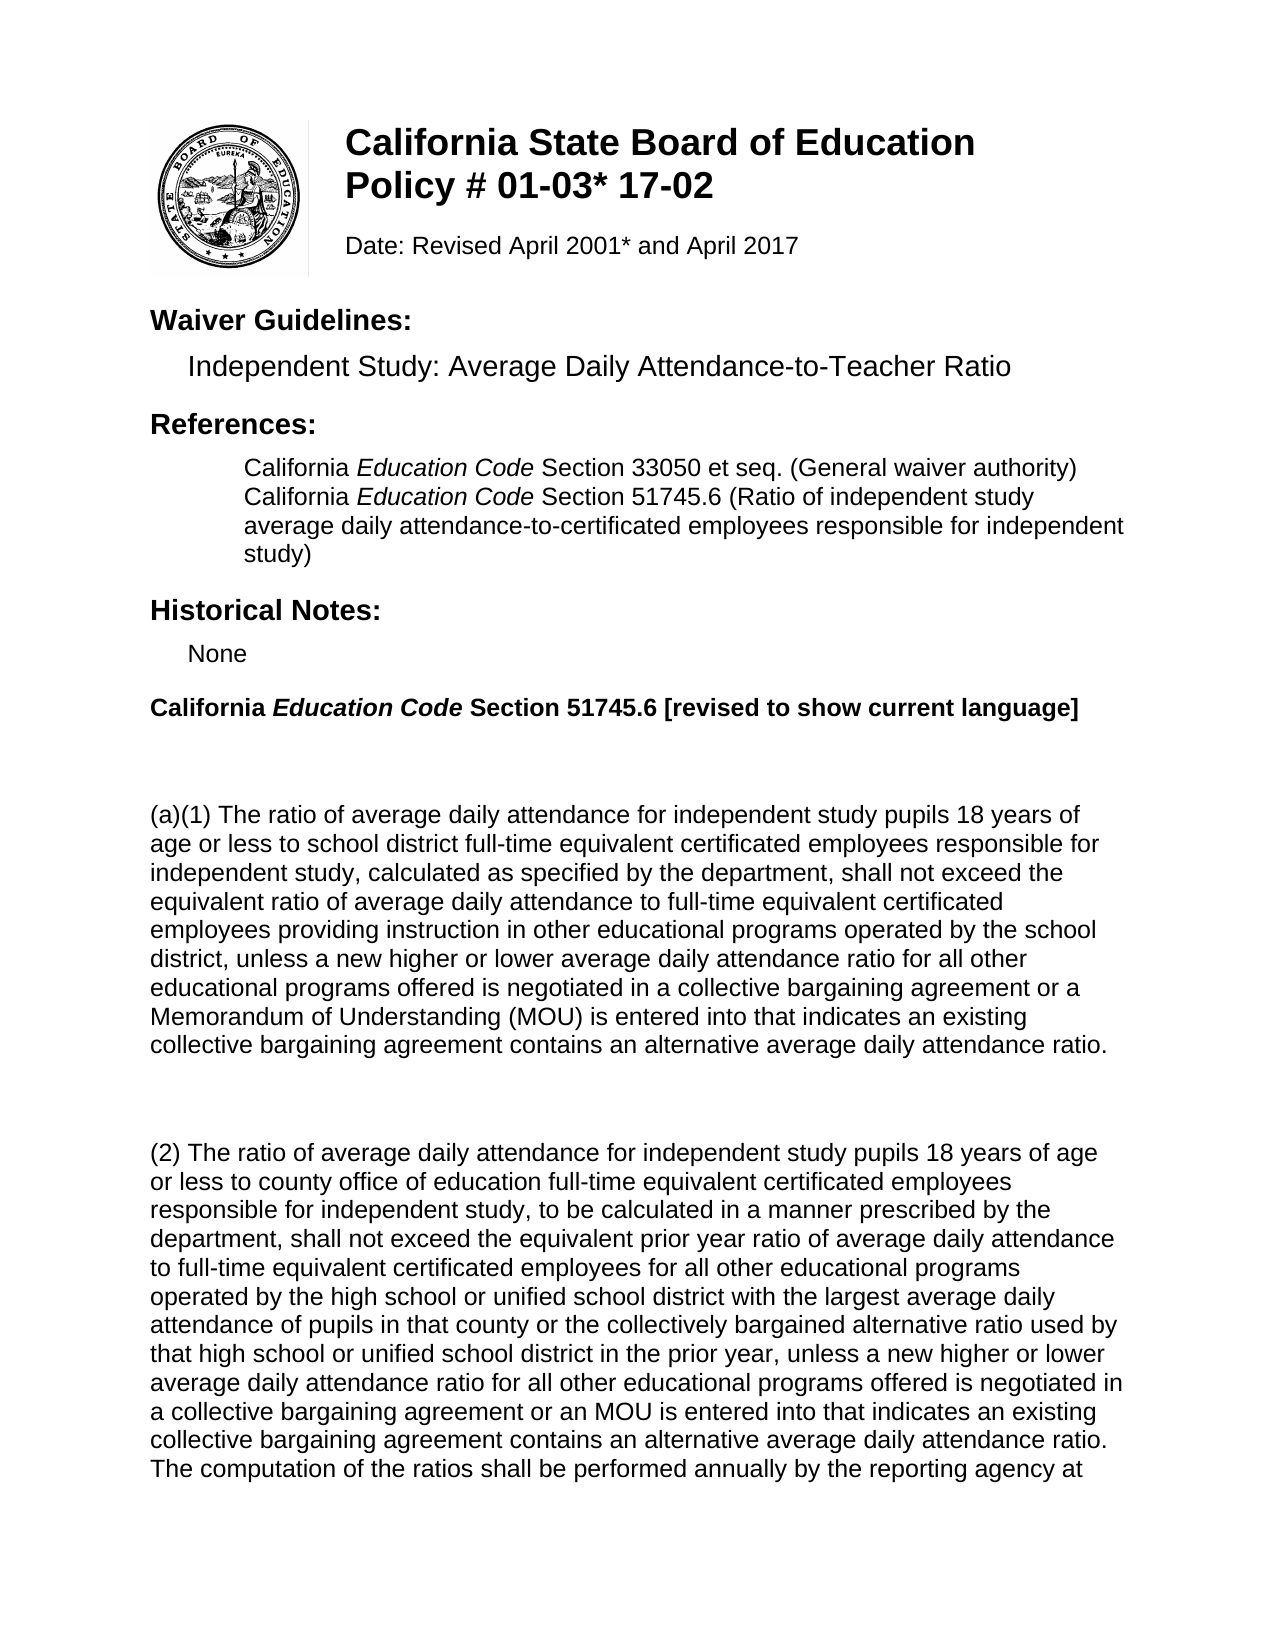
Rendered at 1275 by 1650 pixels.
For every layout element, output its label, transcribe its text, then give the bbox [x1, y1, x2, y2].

subtitle California State Board of Education Policy # 01-03* 17-02 [345, 120, 1125, 206]
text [150, 1138, 1125, 1483]
subtitle Historical Notes: [150, 593, 1125, 627]
text None [187, 639, 1125, 668]
text California Education Code Section 51745.6 [revised to show current language] [150, 693, 1125, 722]
subtitle Waiver Guidelines: [150, 302, 1125, 336]
subtitle References: [150, 407, 1125, 441]
text California Education Code Section 33050 et seq. (General waiver authority) California Education Code Section 51745.6 (Ratio of independent study average daily attendance-to-certificated employees responsible for independent study) [244, 453, 1125, 568]
text (a)(1) The ratio of average daily attendance for independent study pupils 18 years of age or less to school district full-time equivalent certificated employees responsible for independent study, calculated as specified by the department, shall not exceed the equivalent ratio of average daily attendance to full-time equivalent certificated employees providing instruction in other educational programs operated by the school district, unless a new higher or lower average daily attendance ratio for all other educational programs offered is negotiated in a collective bargaining agreement or a Memorandum of Understanding (MOU) is entered into that indicates an existing collective bargaining agreement contains an alternative average daily attendance ratio. [150, 800, 1125, 1059]
text Independent Study: Average Daily Attendance-to-Teacher Ratio [187, 348, 1125, 382]
picture [150, 120, 309, 278]
text Date: Revised April 2001* and April 2017 [345, 231, 1125, 260]
